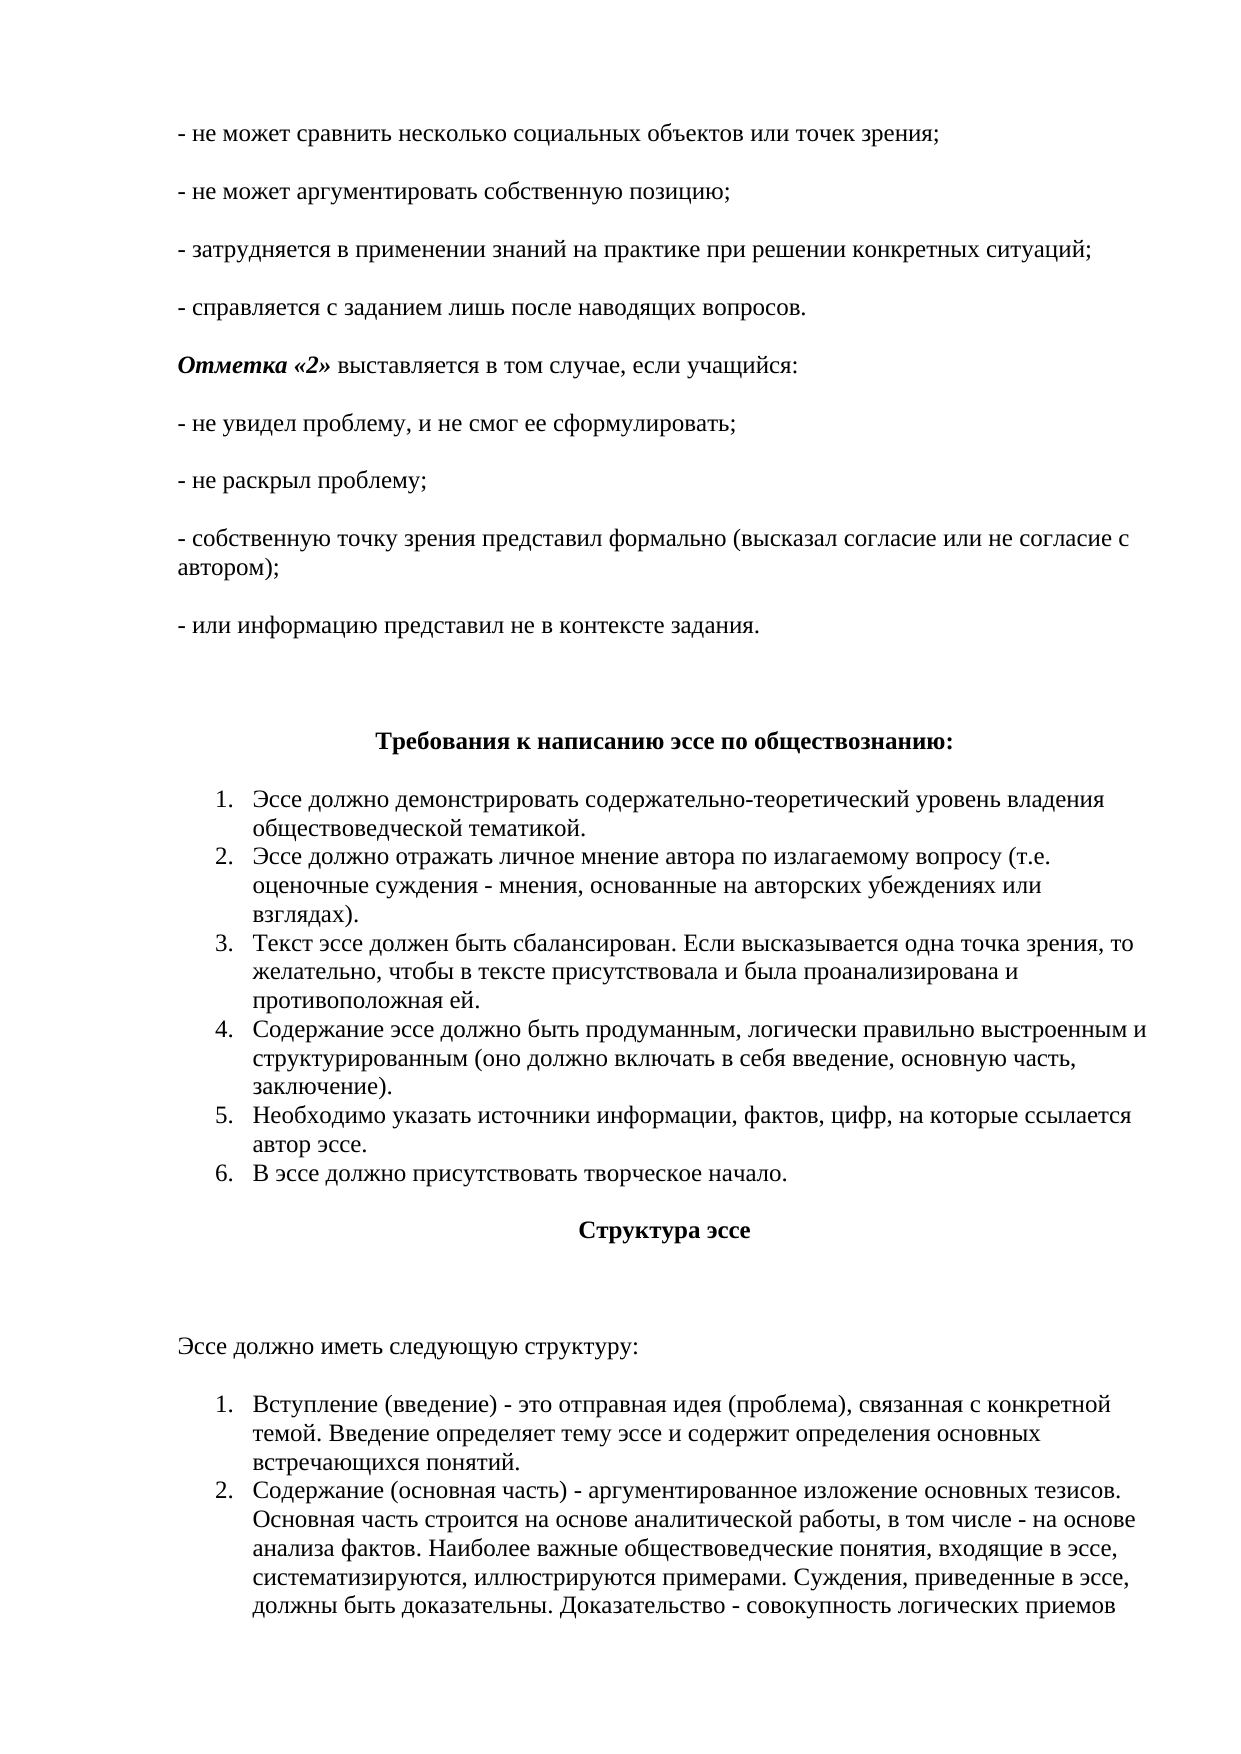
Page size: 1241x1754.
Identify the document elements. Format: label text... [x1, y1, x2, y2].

list Эссе должно демонстрировать содержательно-теоретический уровень владения обществоведческой тематикой. [215, 784, 1152, 841]
list В эссе должно присутствовать творческое начало. [215, 1158, 1152, 1186]
text - не увидел проблему, и не смог ее сформулировать; [177, 408, 1152, 436]
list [215, 1476, 1152, 1619]
list Эссе должно отражать личное мнение автора по излагаемому вопросу (т.е. оценочные суждения - мнения, основанные на авторских убеждениях или взглядах). [215, 841, 1152, 928]
list Вступление (введение) - это отправная идея (проблема), связанная с конкретной темой. Введение определяет тему эссе и содержит определения основных встречающихся понятий. [215, 1389, 1152, 1476]
text Эссе должно иметь следующую структуру: [177, 1331, 1152, 1360]
text - не раскрыл проблему; [177, 466, 1152, 494]
list Необходимо указать источники информации, фактов, цифр, на которые ссылается автор эссе. [215, 1100, 1152, 1158]
text - затрудняется в применении знаний на практике при решении конкретных ситуаций; [177, 234, 1152, 263]
text - или информацию представил не в контексте задания. [177, 610, 1152, 639]
text - справляется с заданием лишь после наводящих вопросов. [177, 292, 1152, 321]
text - не может аргументировать собственную позицию; [177, 176, 1152, 205]
list Содержание эссе должно быть продуманным, логически правильно выстроенным и структурированным (оно должно включать в себя введение, основную часть, заключение). [215, 1014, 1152, 1100]
list Текст эссе должен быть сбалансирован. Если высказывается одна точка зрения, то желательно, чтобы в тексте присутствовала и была проанализирована и противоположная ей. [215, 928, 1152, 1014]
text Структура эссе [177, 1216, 1152, 1244]
text Требования к написанию эссе по обществознанию: [177, 726, 1152, 755]
text - не может сравнить несколько социальных объектов или точек зрения; [177, 118, 1152, 147]
text Отметка «2» выставляется в том случае, если учащийся: [177, 350, 1152, 378]
text - собственную точку зрения представил формально (высказал согласие или не согласие с автором); [177, 523, 1152, 581]
